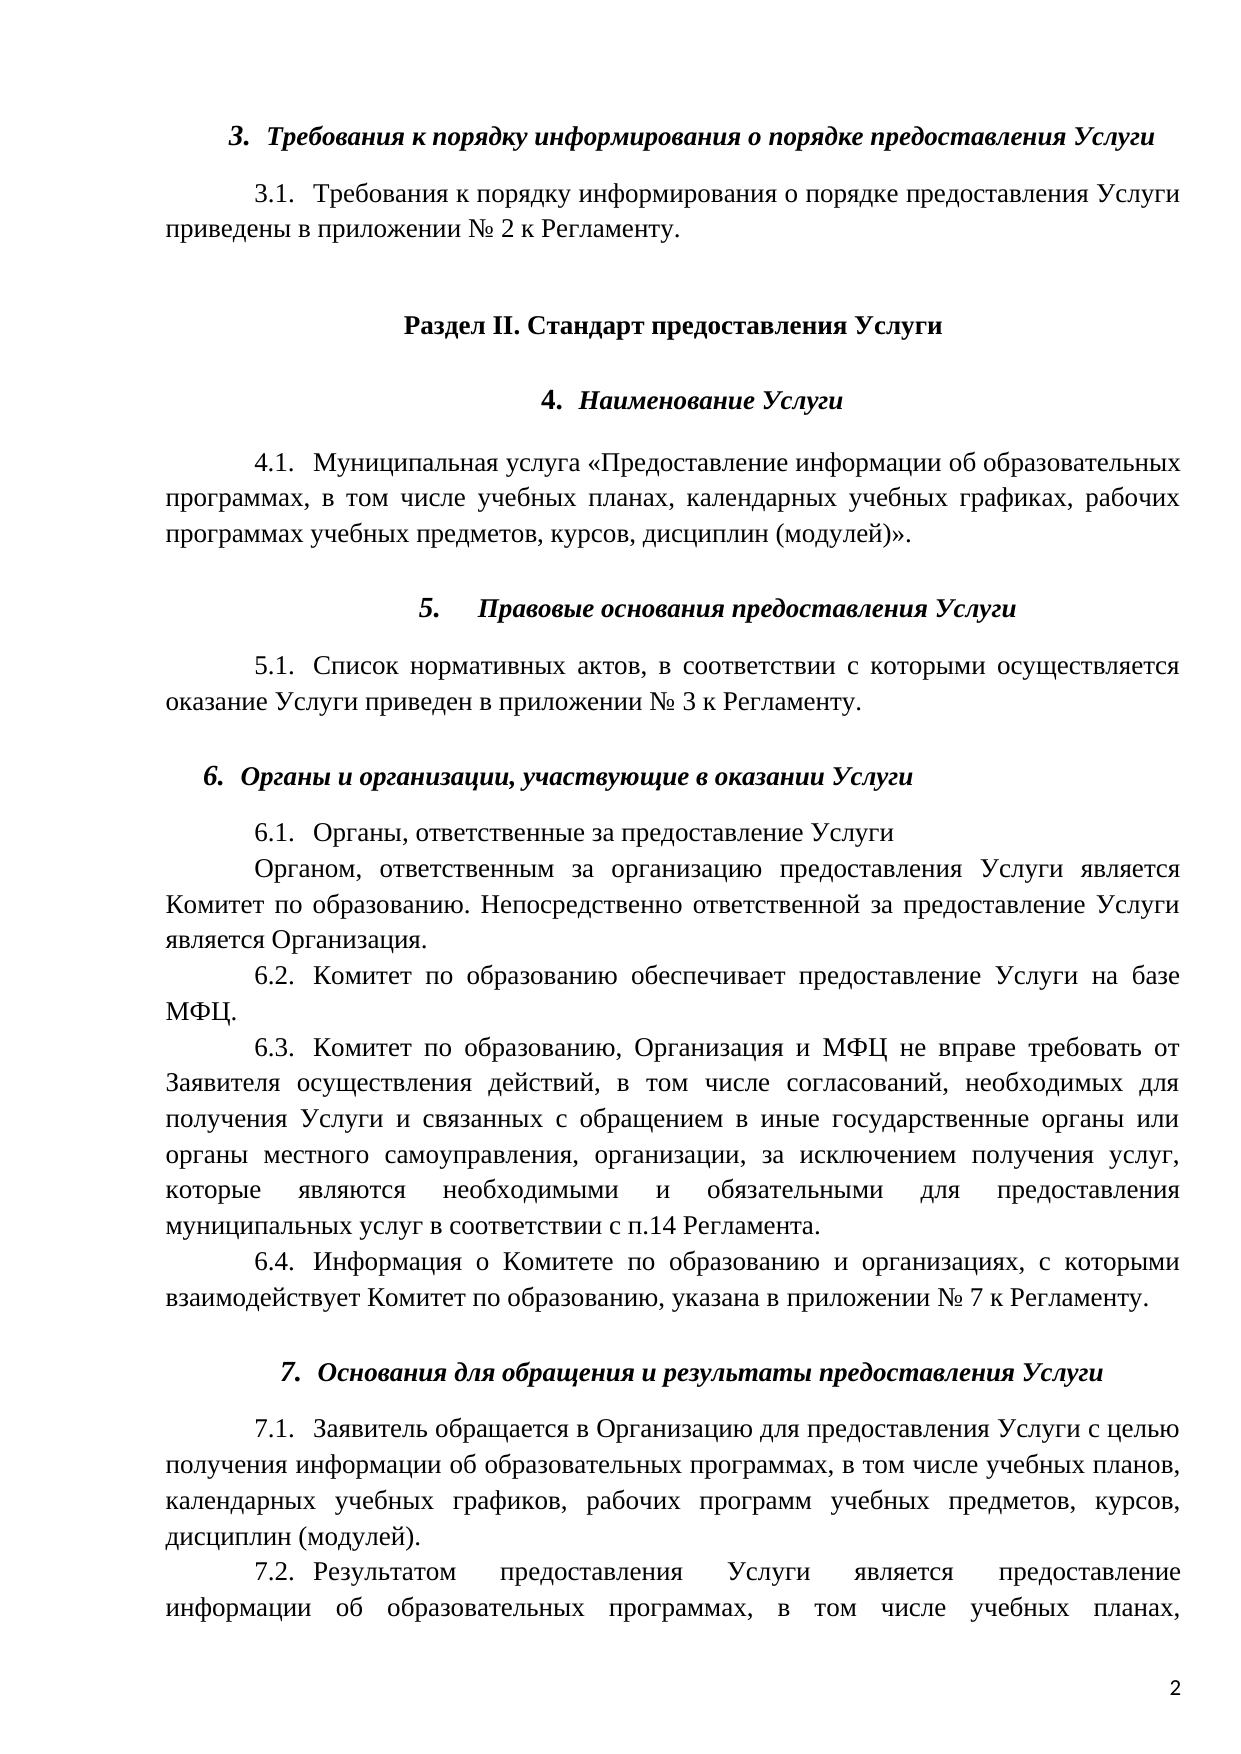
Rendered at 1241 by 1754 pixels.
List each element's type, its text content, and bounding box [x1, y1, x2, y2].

text Муниципальная услуга «Предоставление информации об образовательных программах, в том числе учебных планах, календарных учебных графиках, рабочих программах учебных предметов, курсов, дисциплин (модулей)». [165, 446, 1181, 548]
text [165, 1556, 1181, 1622]
text Органы, ответственные за предоставление Услуги [165, 816, 1181, 847]
text Комитет по образованию обеспечивает предоставление Услуги на базе МФЦ. [165, 959, 1181, 1026]
text Информация о Комитете по образованию и организациях, с которыми взаимодействует Комитет по образованию, указана в приложении № 7 к Регламенту. [165, 1245, 1181, 1312]
text Заявитель обращается в Организацию для предоставления Услуги с целью получения информации об образовательных программах, в том числе учебных планов, календарных учебных графиков, рабочих программ учебных предметов, курсов, дисциплин (модулей). [165, 1413, 1181, 1551]
text Требования к порядку информирования о порядке предоставления Услуги [203, 118, 1181, 152]
text Комитет по образованию, Организация и МФЦ не вправе требовать от Заявителя осуществления действий, в том числе согласований, необходимых для получения Услуги и связанных с обращением в иные государственные органы или органы местного самоуправления, организации, за исключением получения услуг, которые являются необходимыми и обязательными для предоставления муниципальных услуг в соответствии с п.14 Регламента. [165, 1031, 1181, 1241]
text Правовые основания предоставления Услуги [165, 590, 1181, 624]
text Органы и организации, участвующие в оказании Услуги [203, 758, 1181, 791]
text Основания для обращения и результаты предоставления Услуги [203, 1354, 1181, 1388]
text Раздел II. Стандарт предоставления Услуги [165, 309, 1181, 340]
text Органом, ответственным за организацию предоставления Услуги является Комитет по образованию. Непосредственно ответственной за предоставление Услуги является Организация. [165, 852, 1181, 955]
text Наименование Услуги [203, 382, 1181, 416]
